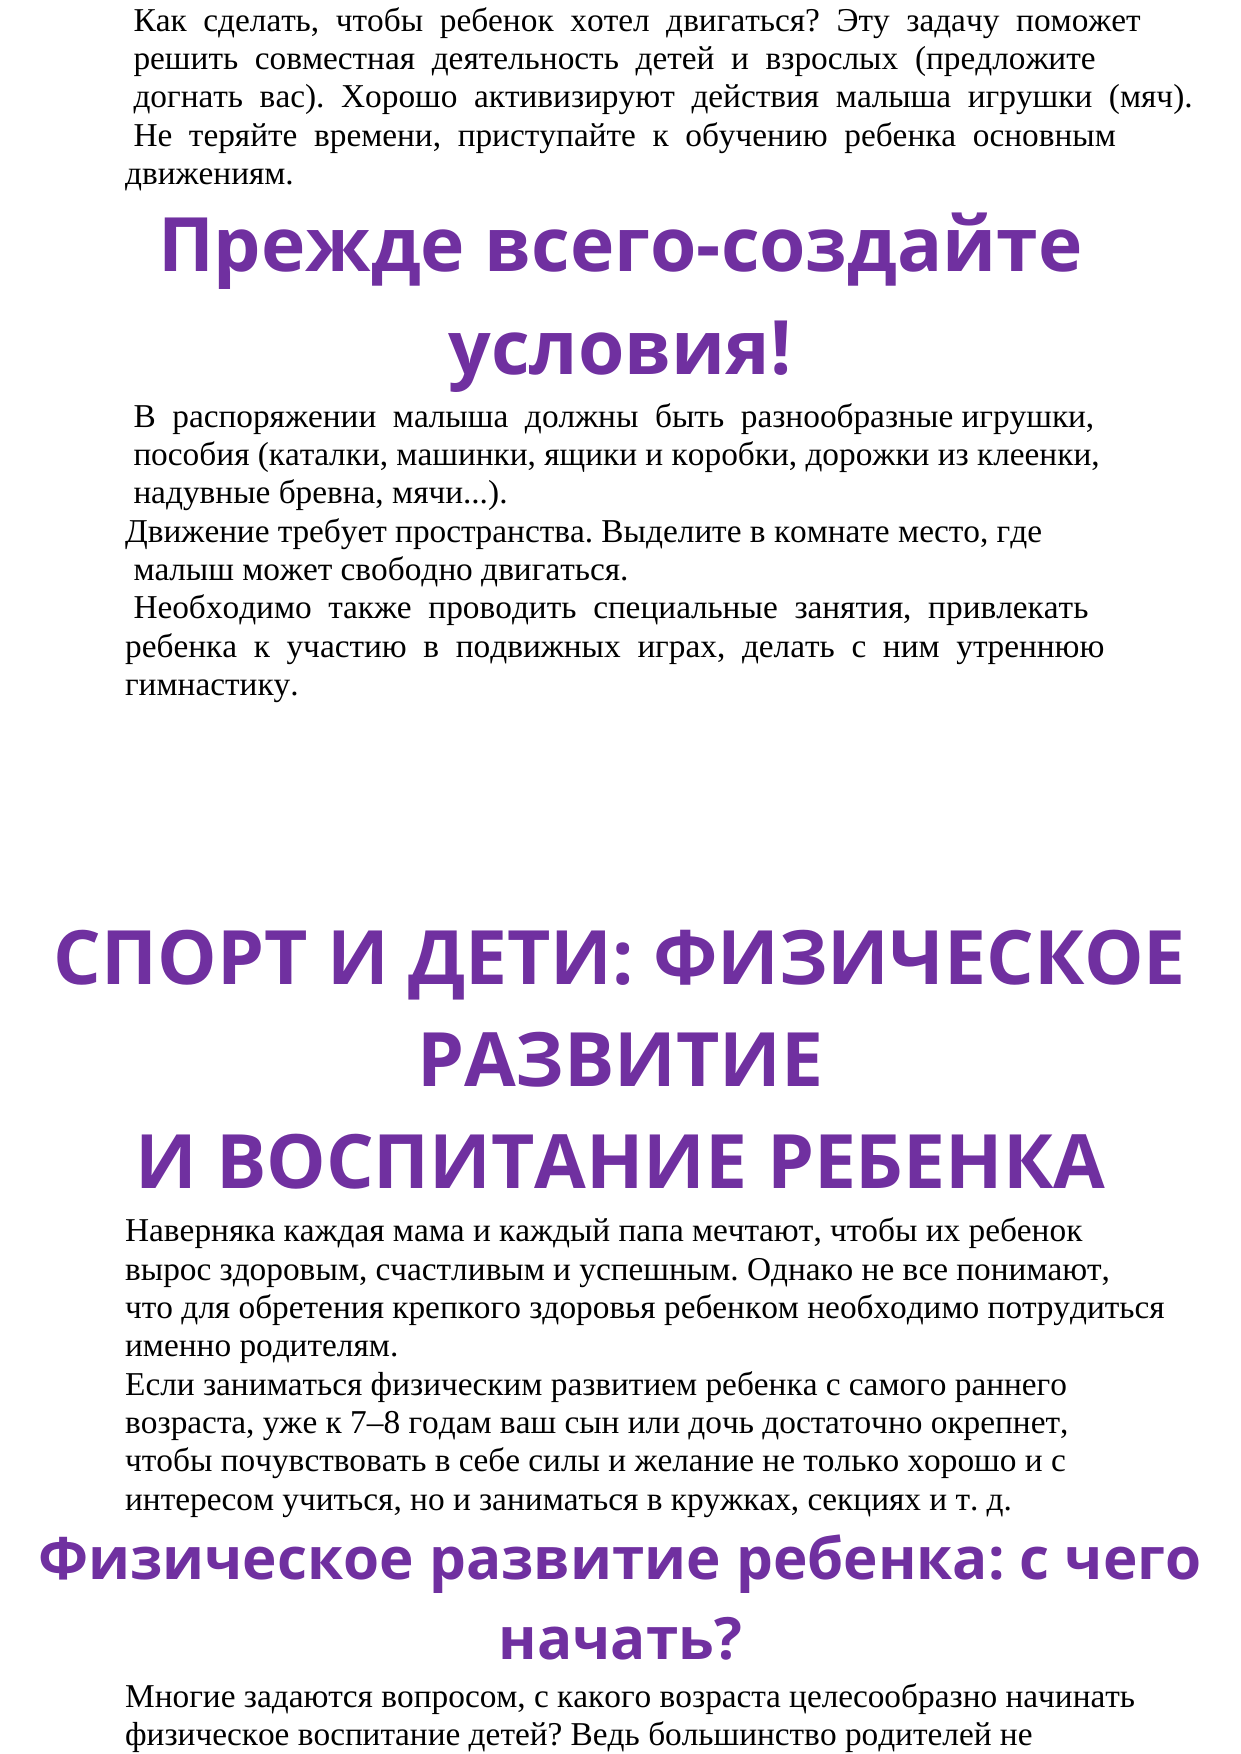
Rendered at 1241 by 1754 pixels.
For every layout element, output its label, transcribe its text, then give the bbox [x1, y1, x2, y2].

text Как сделать, чтобы ребенок хотел двигаться? Эту задачу поможет [0, 0, 1240, 38]
text Не теряйте времени, приступайте к обучению ребенка основным [0, 115, 1240, 153]
text Наверняка каждая мама и каждый папа мечтают, чтобы их ребенок [0, 1211, 1240, 1249]
text именно родителям. [0, 1326, 1240, 1364]
text надувные бревна, мячи...). [0, 473, 1240, 511]
text пособия (каталки, машинки, ящики и коробки, дорожки из клеенки, [0, 434, 1240, 473]
text И ВОСПИТАНИЕ РЕБЕНКА [0, 1108, 1240, 1211]
text В распоряжении малыша должны быть разнообразные игрушки, [0, 396, 1240, 434]
text Необходимо также проводить специальные занятия, привлекать [0, 588, 1240, 626]
text интересом учиться, но и заниматься в кружках, секциях и т. д. [0, 1479, 1240, 1517]
text Физическое развитие ребенка: с чего начать? [0, 1517, 1240, 1676]
text ребенка к участию в подвижных играх, делать с ним утреннюю [0, 626, 1240, 664]
text Движение требует пространства. Выделите в комнате место, где [0, 511, 1240, 549]
text малыш может свободно двигаться. [0, 549, 1240, 588]
text физическое воспитание детей? Ведь большинство родителей не [0, 1714, 1240, 1753]
text движениям. [0, 153, 1240, 192]
text СПОРТ И ДЕТИ: ФИЗИЧЕСКОЕ РАЗВИТИЕ [0, 904, 1240, 1108]
text чтобы почувствовать в себе силы и желание не только хорошо и с [0, 1441, 1240, 1479]
text гимнастику. [0, 664, 1240, 703]
text Прежде всего-создайте условия! [0, 192, 1240, 396]
text возраста, уже к 7–8 годам ваш сын или дочь достаточно окрепнет, [0, 1402, 1240, 1441]
text решить совместная деятельность детей и взрослых (предложите [0, 38, 1240, 77]
text Если заниматься физическим развитием ребенка с самого раннего [0, 1364, 1240, 1402]
text что для обретения крепкого здоровья ребенком необходимо потрудиться [0, 1287, 1240, 1326]
text догнать вас). Хорошо активизируют действия малыша игрушки (мяч). [0, 77, 1240, 115]
text вырос здоровым, счастливым и успешным. Однако не все понимают, [0, 1249, 1240, 1287]
text Многие задаются вопросом, с какого возраста целесообразно начинать [0, 1676, 1240, 1714]
